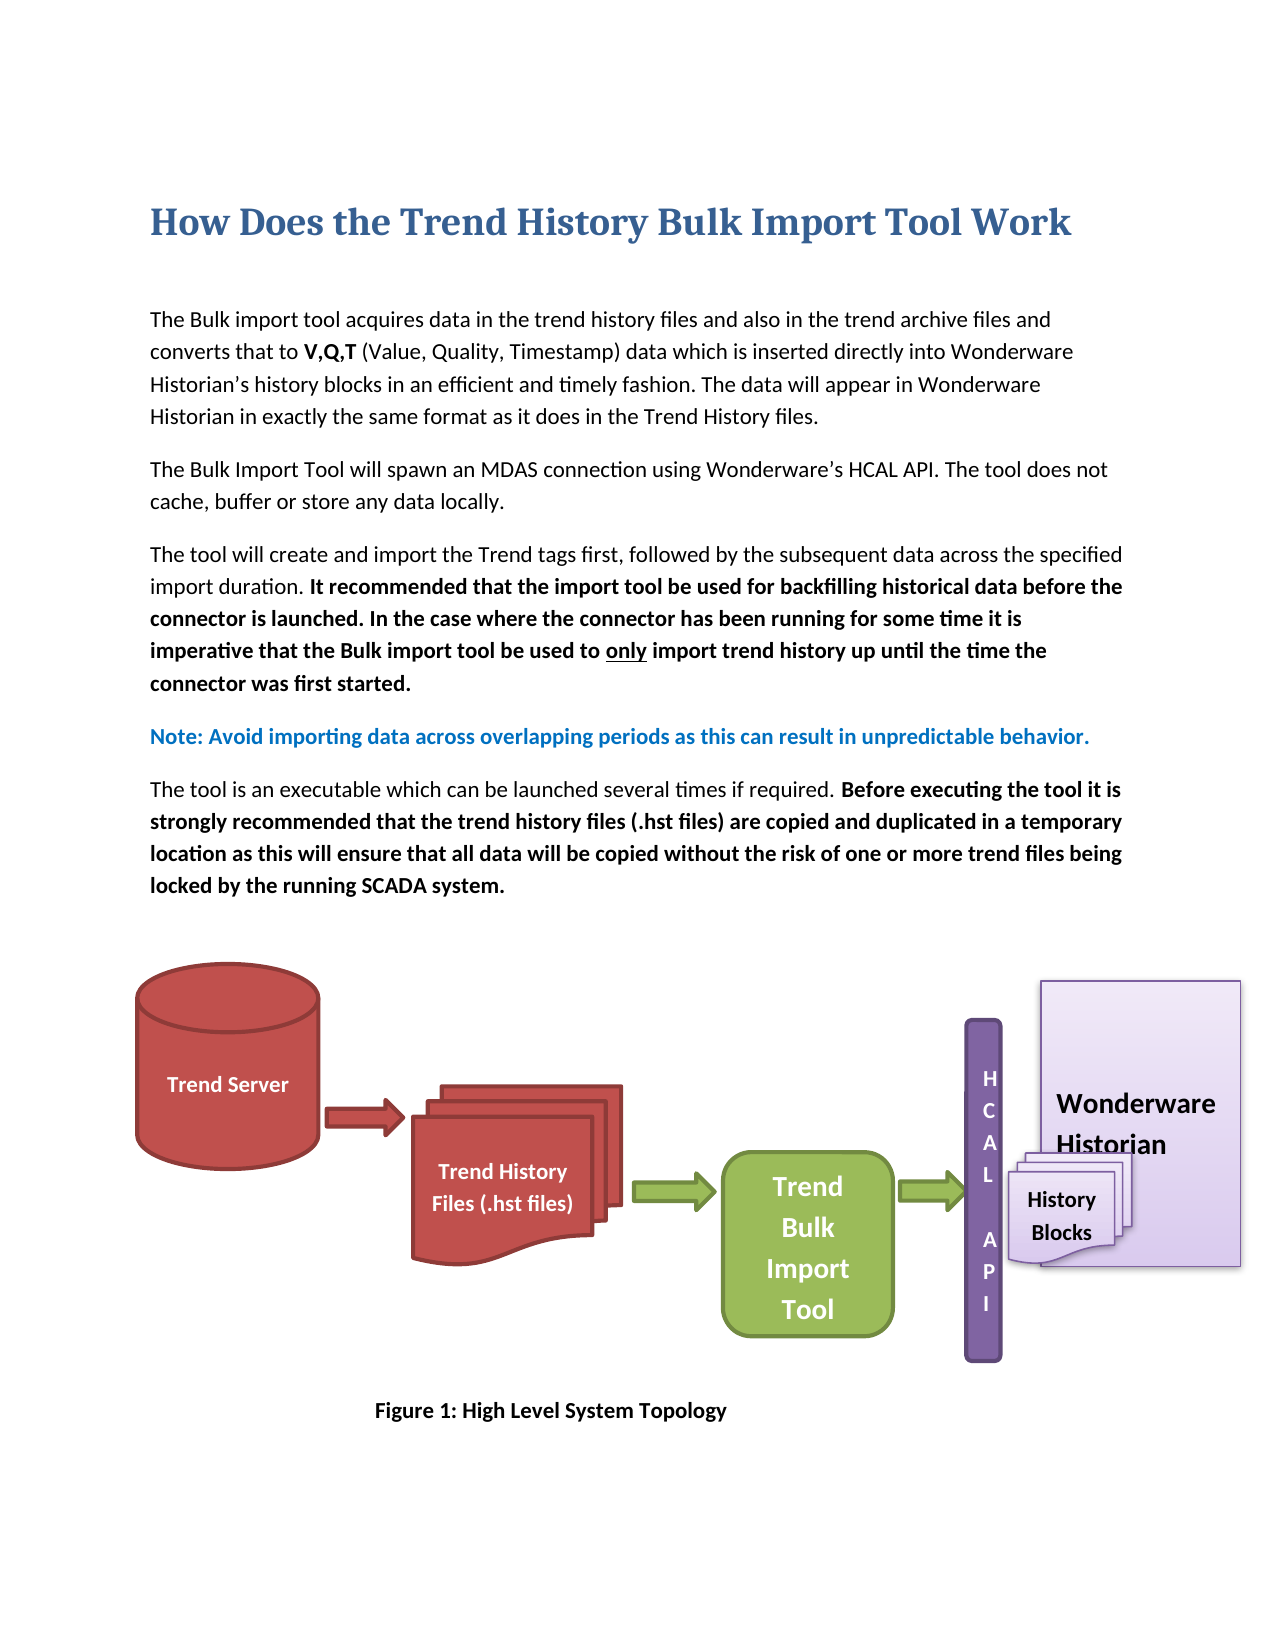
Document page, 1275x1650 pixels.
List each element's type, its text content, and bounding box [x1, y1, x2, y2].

text Note: Avoid importing data across overlapping periods as this can result in unpredictable behavior. [150, 722, 1125, 750]
text Figure 1: High Level System Topology [300, 1396, 1125, 1424]
subtitle How Does the Trend History Bulk Import Tool Work [150, 200, 1125, 246]
text The tool will create and import the Trend tags first, followed by the subsequent data across the specified import duration. It recommended that the import tool be used for backfilling historical data before the connector is launched. In the case where the connector has been running for some time it is imperative that the Bulk import tool be used to only import trend history up until the time the connector was first started. [150, 540, 1125, 697]
text The Bulk import tool acquires data in the trend history files and also in the trend archive files and converts that to V,Q,T (Value, Quality, Timestamp) data which is inserted directly into Wonderware Historian’s history blocks in an efficient and timely fashion. The data will appear in Wonderware Historian in exactly the same format as it does in the Trend History files. [150, 305, 1125, 430]
text The tool is an executable which can be launched several times if required. Before executing the tool it is strongly recommended that the trend history files (.hst files) are copied and duplicated in a temporary location as this will ensure that all data will be copied without the risk of one or more trend files being locked by the running SCADA system. [150, 775, 1125, 899]
text The Bulk Import Tool will spawn an MDAS connection using Wonderware’s HCAL API. The tool does not cache, buffer or store any data locally. [150, 455, 1125, 515]
